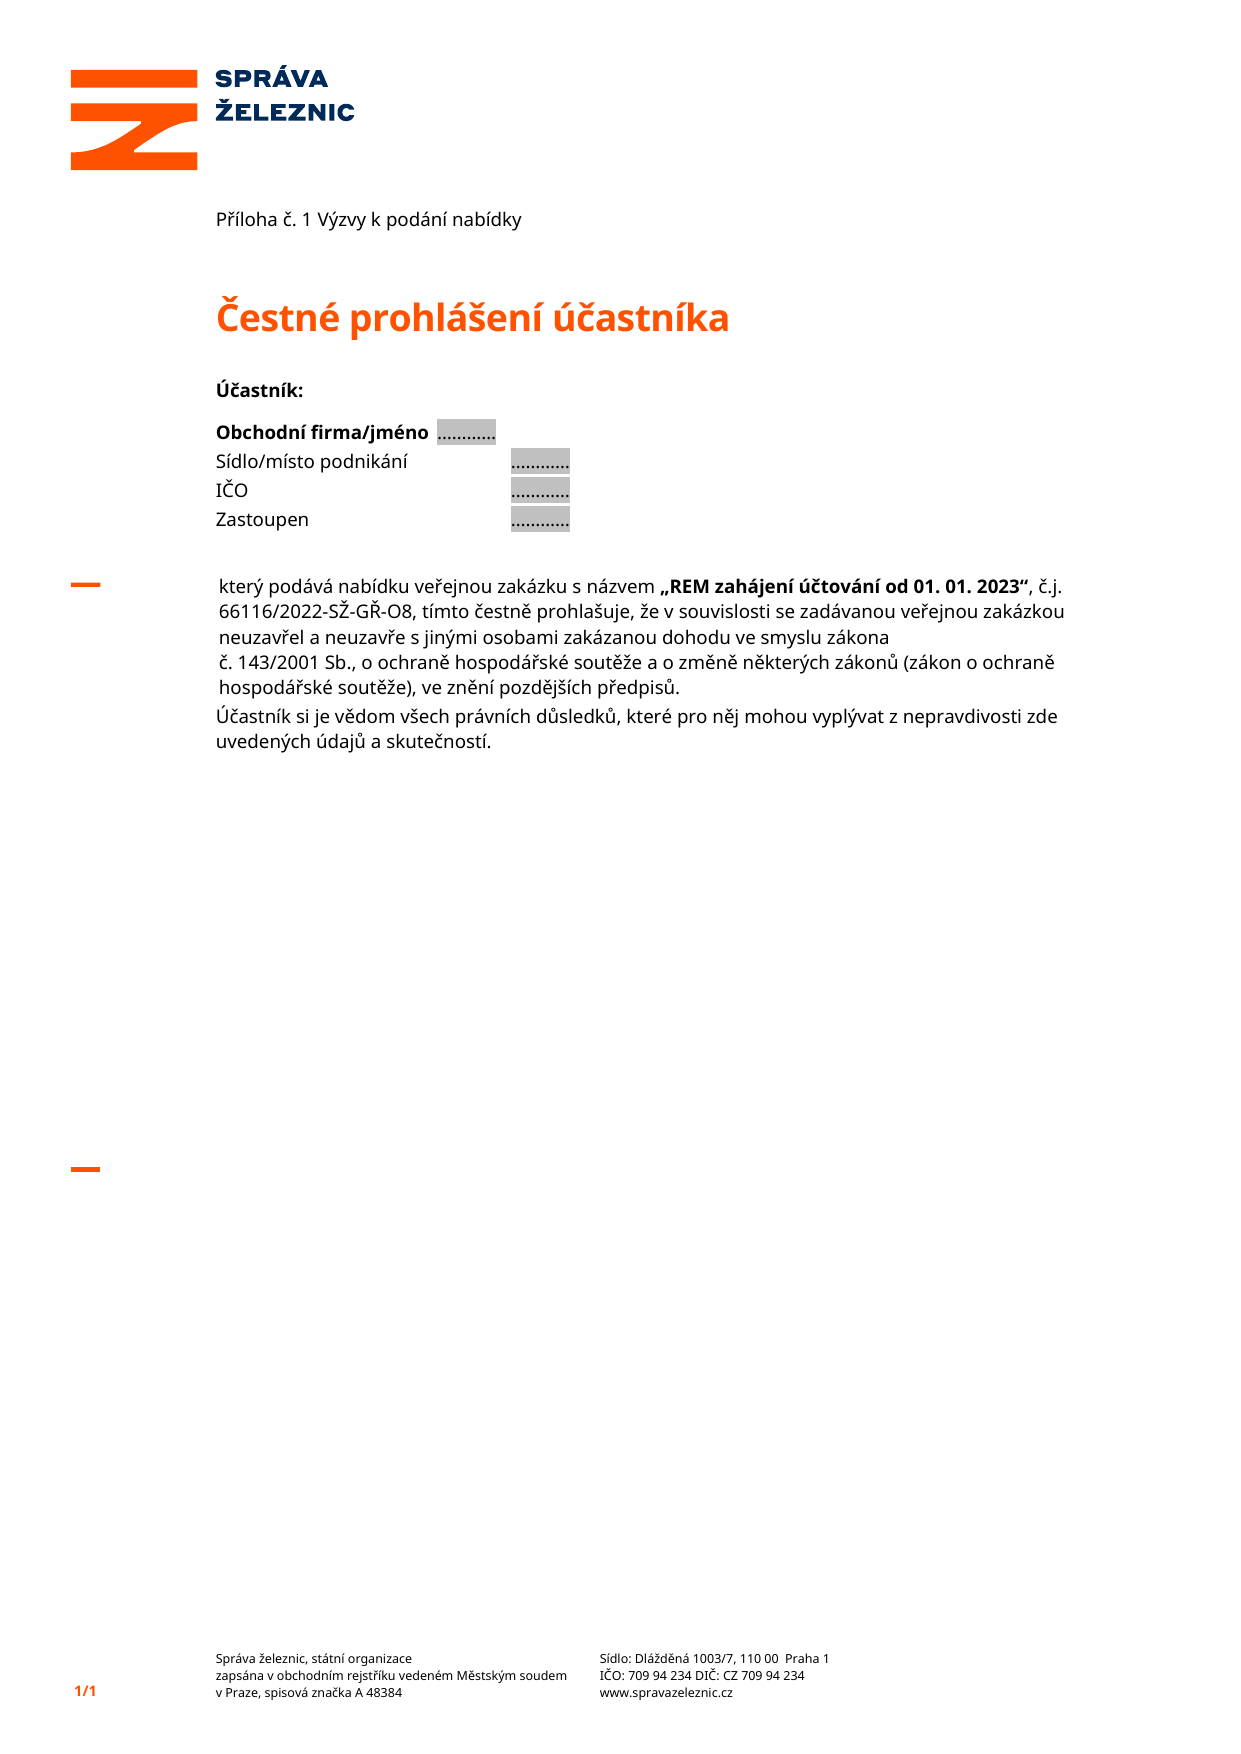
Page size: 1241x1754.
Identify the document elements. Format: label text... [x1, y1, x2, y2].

text Účastník: [216, 373, 1122, 404]
text Čestné prohlášení účastníka [216, 291, 1122, 342]
text Zastoupen ………… [216, 503, 1122, 532]
text Účastník si je vědom všech právních důsledků, které pro něj mohou vyplývat z nepravdivosti zde uvedených údajů a skutečností. [216, 703, 1122, 754]
text který podává nabídku veřejnou zakázku s názvem „REM zahájení účtování od 01. 01. 2023“, č.j. 66116/2022-SŽ-GŘ-O8, tímto čestně prohlašuje, že v souvislosti se zadávanou veřejnou zakázkou neuzavřel a neuzavře s jinými osobami zakázanou dohodu ve smyslu zákona č. 143/2001 Sb., o ochraně hospodářské soutěže a o změně některých zákonů (zákon o ochraně hospodářské soutěže), ve znění pozdějších předpisů. [219, 573, 1119, 700]
text Sídlo/místo podnikání ………… [216, 445, 1122, 474]
text Obchodní firma/jméno ………… [216, 416, 1122, 445]
text Příloha č. 1 Výzvy k podání nabídky [216, 207, 1122, 232]
text IČO ………… [216, 474, 1122, 503]
